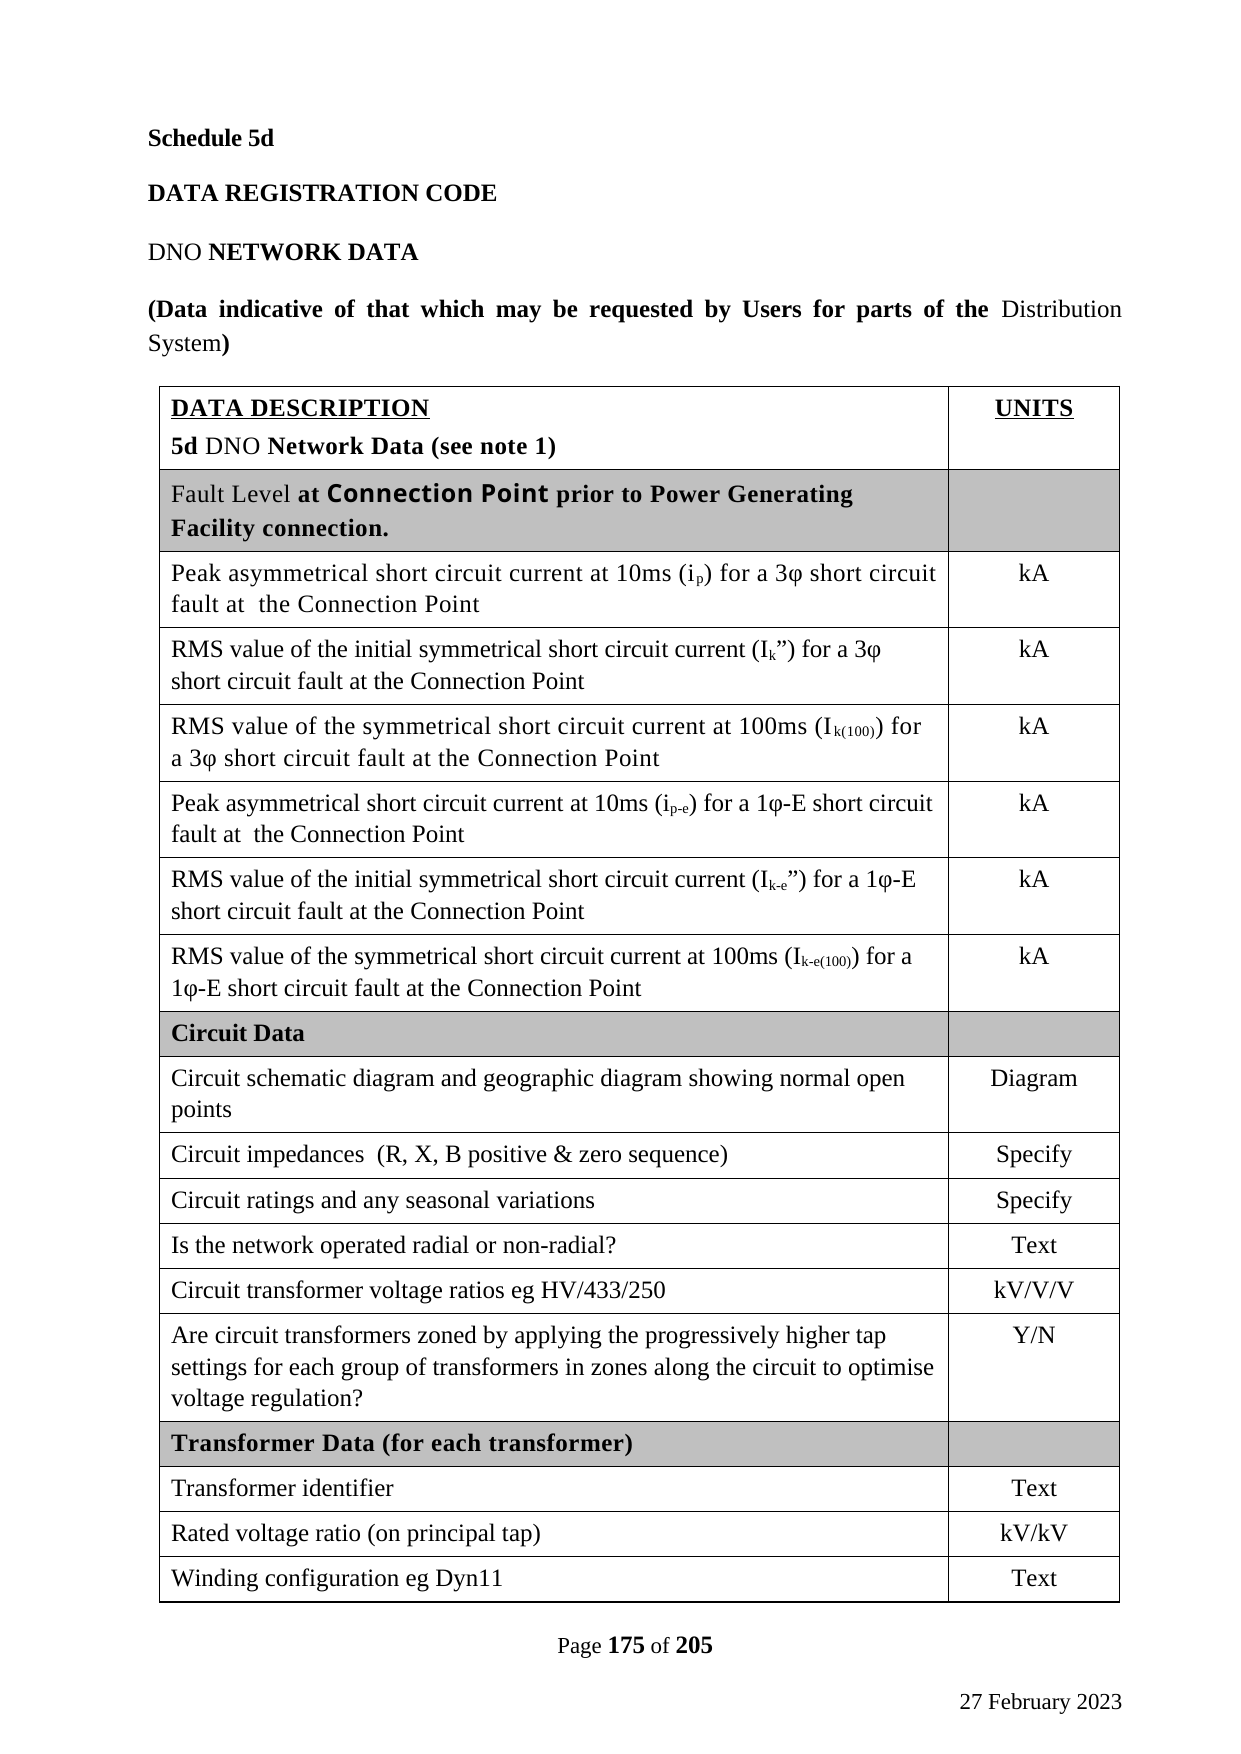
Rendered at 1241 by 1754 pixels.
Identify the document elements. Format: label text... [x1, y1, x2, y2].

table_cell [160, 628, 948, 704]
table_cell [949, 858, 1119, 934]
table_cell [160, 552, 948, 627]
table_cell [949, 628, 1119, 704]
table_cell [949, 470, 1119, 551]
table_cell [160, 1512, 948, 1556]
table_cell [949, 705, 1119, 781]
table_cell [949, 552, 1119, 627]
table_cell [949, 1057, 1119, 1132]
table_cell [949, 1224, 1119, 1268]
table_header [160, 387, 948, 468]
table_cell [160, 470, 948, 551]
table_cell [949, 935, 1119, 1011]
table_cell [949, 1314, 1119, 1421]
text (Data indicative of that which may be requested by Users for parts of the Distribution System) [148, 294, 1122, 356]
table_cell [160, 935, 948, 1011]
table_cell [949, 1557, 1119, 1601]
text REGISTRATION CODE [148, 178, 1122, 207]
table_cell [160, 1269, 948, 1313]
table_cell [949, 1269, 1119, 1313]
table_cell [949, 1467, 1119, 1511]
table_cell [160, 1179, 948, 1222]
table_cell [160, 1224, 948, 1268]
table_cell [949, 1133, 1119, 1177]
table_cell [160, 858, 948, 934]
text DNO Network [148, 237, 1122, 265]
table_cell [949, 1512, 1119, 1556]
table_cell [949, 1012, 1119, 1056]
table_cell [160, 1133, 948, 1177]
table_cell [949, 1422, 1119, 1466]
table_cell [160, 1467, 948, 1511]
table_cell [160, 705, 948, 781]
subtitle Schedule 5d [148, 123, 1122, 151]
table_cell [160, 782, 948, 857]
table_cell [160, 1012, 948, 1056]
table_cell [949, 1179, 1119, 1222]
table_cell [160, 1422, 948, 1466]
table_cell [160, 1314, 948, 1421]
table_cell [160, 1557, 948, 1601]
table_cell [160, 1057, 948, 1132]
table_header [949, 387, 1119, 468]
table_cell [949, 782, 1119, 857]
